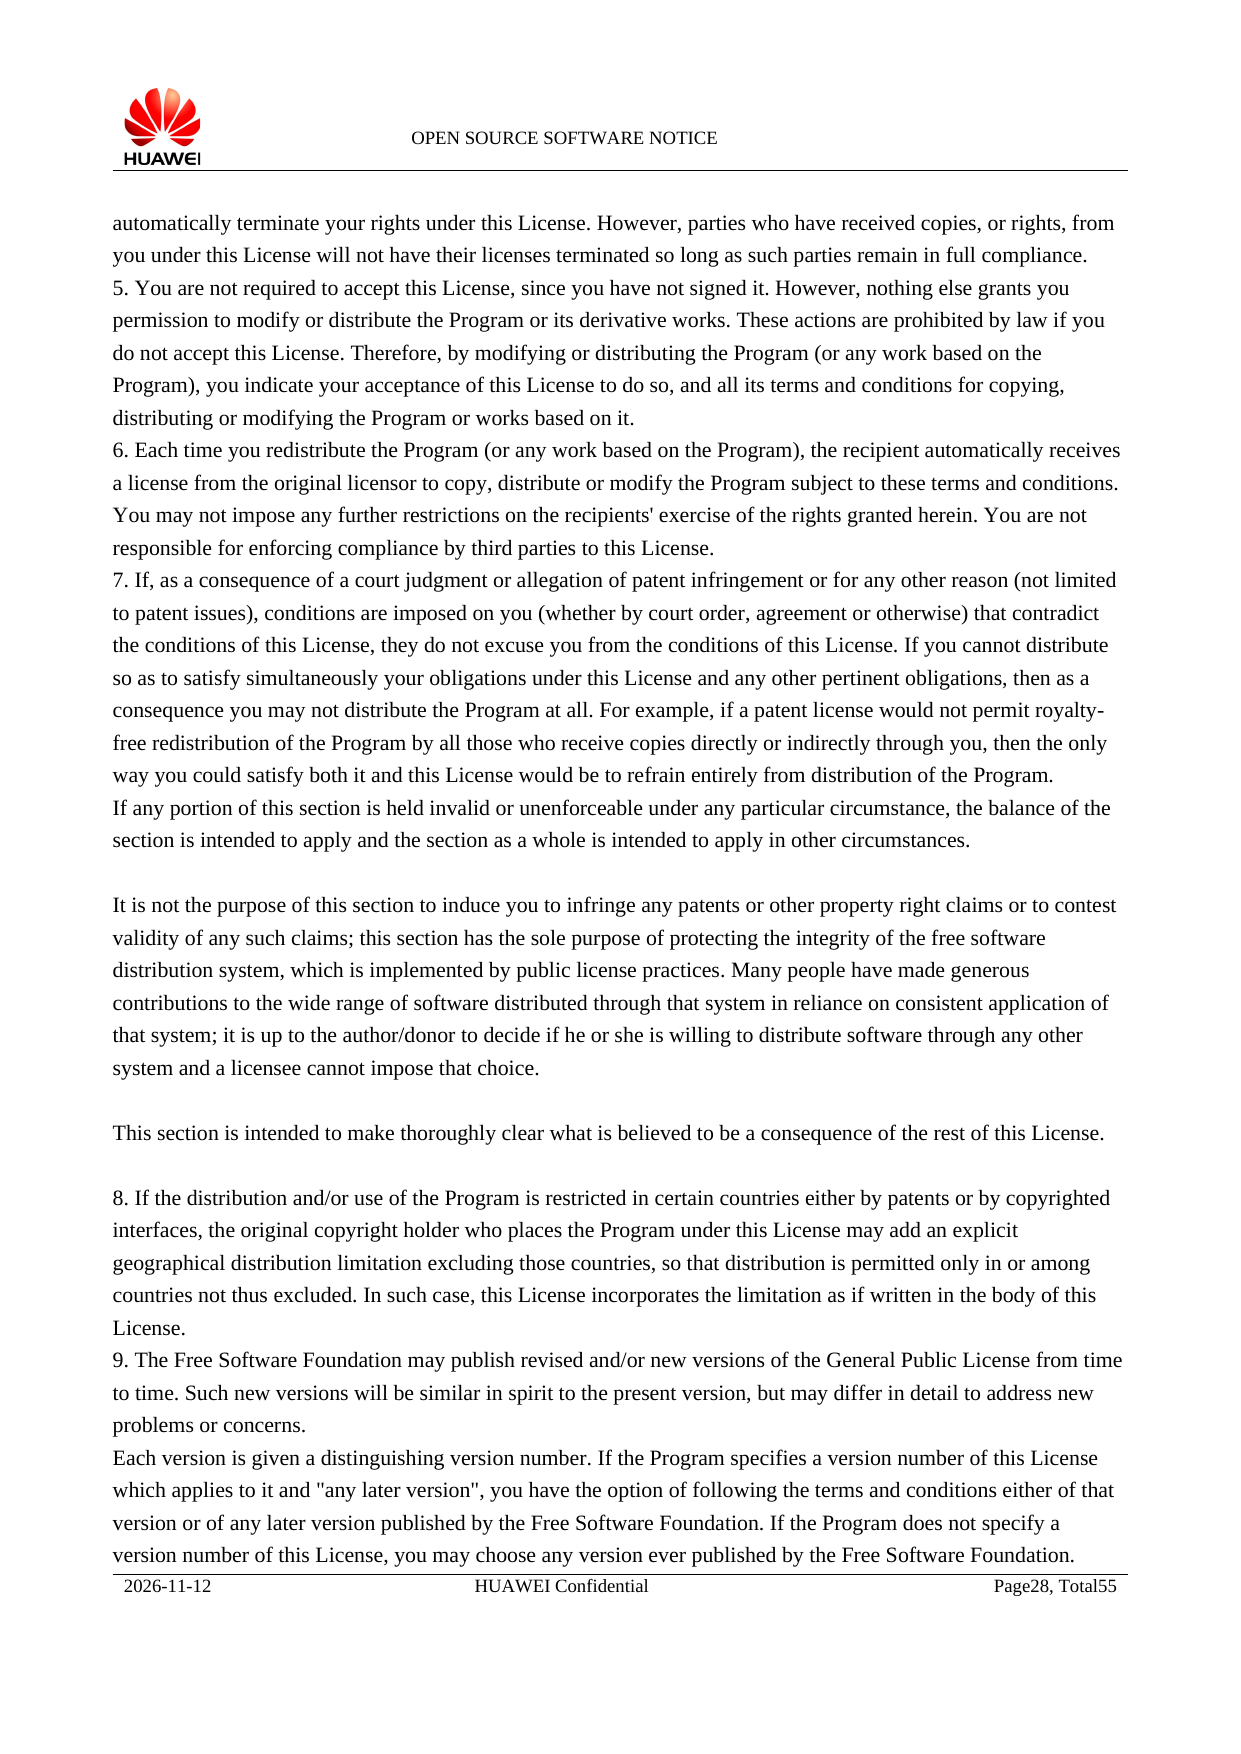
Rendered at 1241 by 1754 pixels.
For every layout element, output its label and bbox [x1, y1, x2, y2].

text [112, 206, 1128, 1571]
picture [124, 88, 201, 165]
